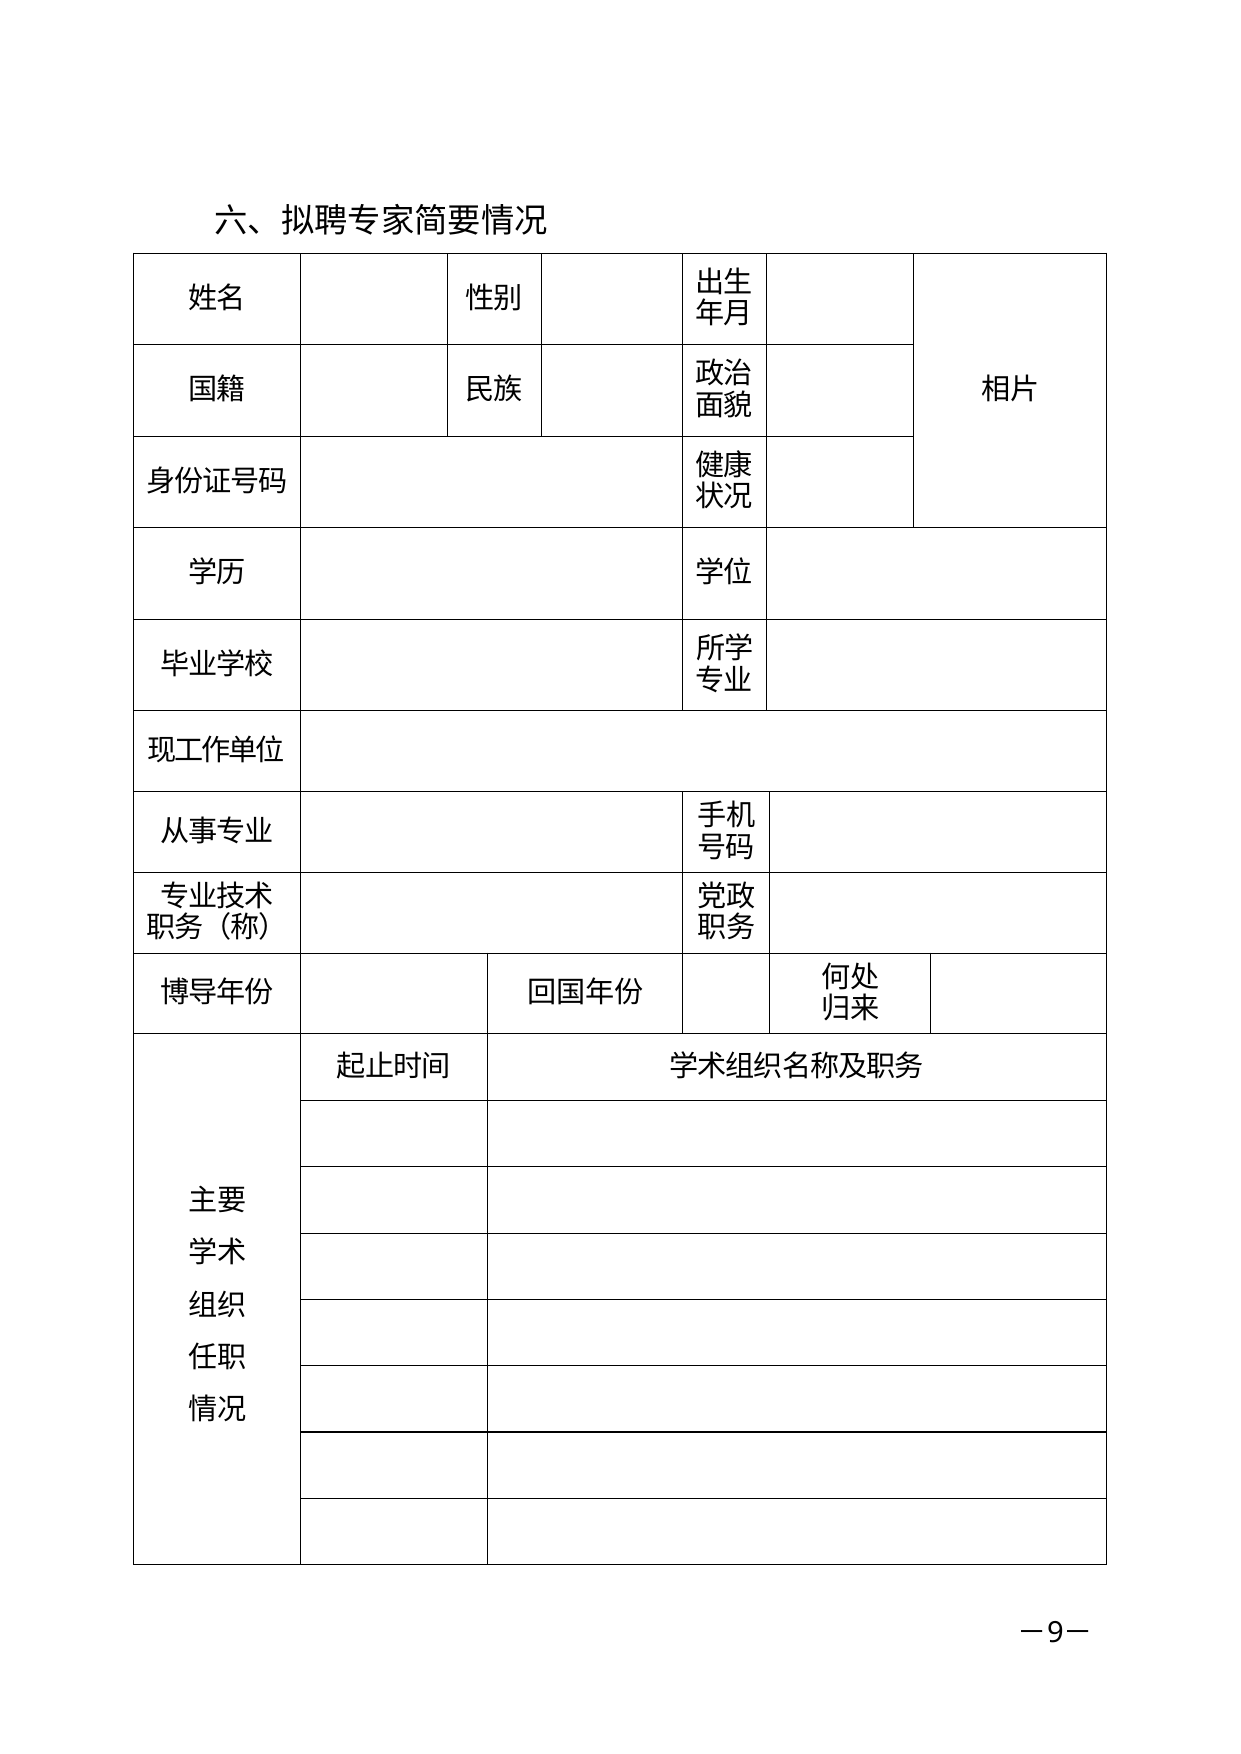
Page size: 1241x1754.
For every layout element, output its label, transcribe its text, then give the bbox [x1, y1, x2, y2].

table_cell [488, 1101, 1106, 1166]
table_cell [931, 954, 1106, 1033]
table_cell [767, 345, 913, 436]
table_cell [488, 1433, 1106, 1498]
table_cell [683, 954, 769, 1033]
table_cell [301, 792, 682, 872]
table_cell 学术组织名称及职务 [488, 1034, 1106, 1100]
table_cell [301, 954, 487, 1033]
table_cell [770, 873, 1106, 953]
table_cell 回国年份 [488, 954, 682, 1033]
table_cell [301, 1300, 487, 1365]
text 六、拟聘专家简要情况 [148, 201, 1092, 240]
table_header 姓名 [134, 254, 300, 344]
table_cell 博导年份 [134, 954, 300, 1033]
table_header 性别 [448, 254, 541, 344]
table_cell 从事专业 [134, 792, 300, 872]
table_cell [301, 1499, 487, 1564]
table_cell 何处 归来 [770, 954, 930, 1033]
table_cell [301, 1366, 487, 1431]
table_cell 国籍 [134, 345, 300, 436]
table_cell [488, 1300, 1106, 1365]
table_cell [301, 528, 682, 619]
table_cell [301, 620, 682, 710]
table_cell 起止时间 [301, 1034, 487, 1100]
table_cell [488, 1366, 1106, 1431]
table_header 相片 [914, 254, 1106, 527]
table_cell [301, 437, 682, 527]
table_cell 所学专业 [683, 620, 766, 710]
table_header [301, 254, 447, 344]
table_cell 健康 状况 [683, 437, 766, 527]
table_cell [301, 1101, 487, 1166]
table_cell [542, 345, 682, 436]
table_cell 学历 [134, 528, 300, 619]
table_cell 党政 职务 [683, 873, 769, 953]
table_cell [488, 1499, 1106, 1564]
table_cell 毕业学校 [134, 620, 300, 710]
table_cell [301, 345, 447, 436]
table_cell 身份证号码 [134, 437, 300, 527]
table_cell [767, 528, 1106, 619]
table_cell 手机号码 [683, 792, 769, 872]
table_cell 政治 面貌 [683, 345, 766, 436]
table_cell [488, 1234, 1106, 1299]
table_cell 民族 [448, 345, 541, 436]
table_cell 专业技术 职务（称） [134, 873, 300, 953]
table_cell [767, 437, 913, 527]
table_cell [301, 873, 682, 953]
table_cell [767, 620, 1106, 710]
table_header 出生 年月 [683, 254, 766, 344]
table_cell [301, 1167, 487, 1232]
table_cell [301, 1433, 487, 1498]
table_cell 学位 [683, 528, 766, 619]
table_cell 主要 学术 组织 任职 情况 [134, 1034, 300, 1564]
table_cell 现工作单位 [134, 711, 300, 791]
table_cell [770, 792, 1106, 872]
table_cell [488, 1167, 1106, 1232]
table_header [767, 254, 913, 344]
table_cell [301, 1234, 487, 1299]
table_cell [301, 711, 1106, 791]
table_header [542, 254, 682, 344]
